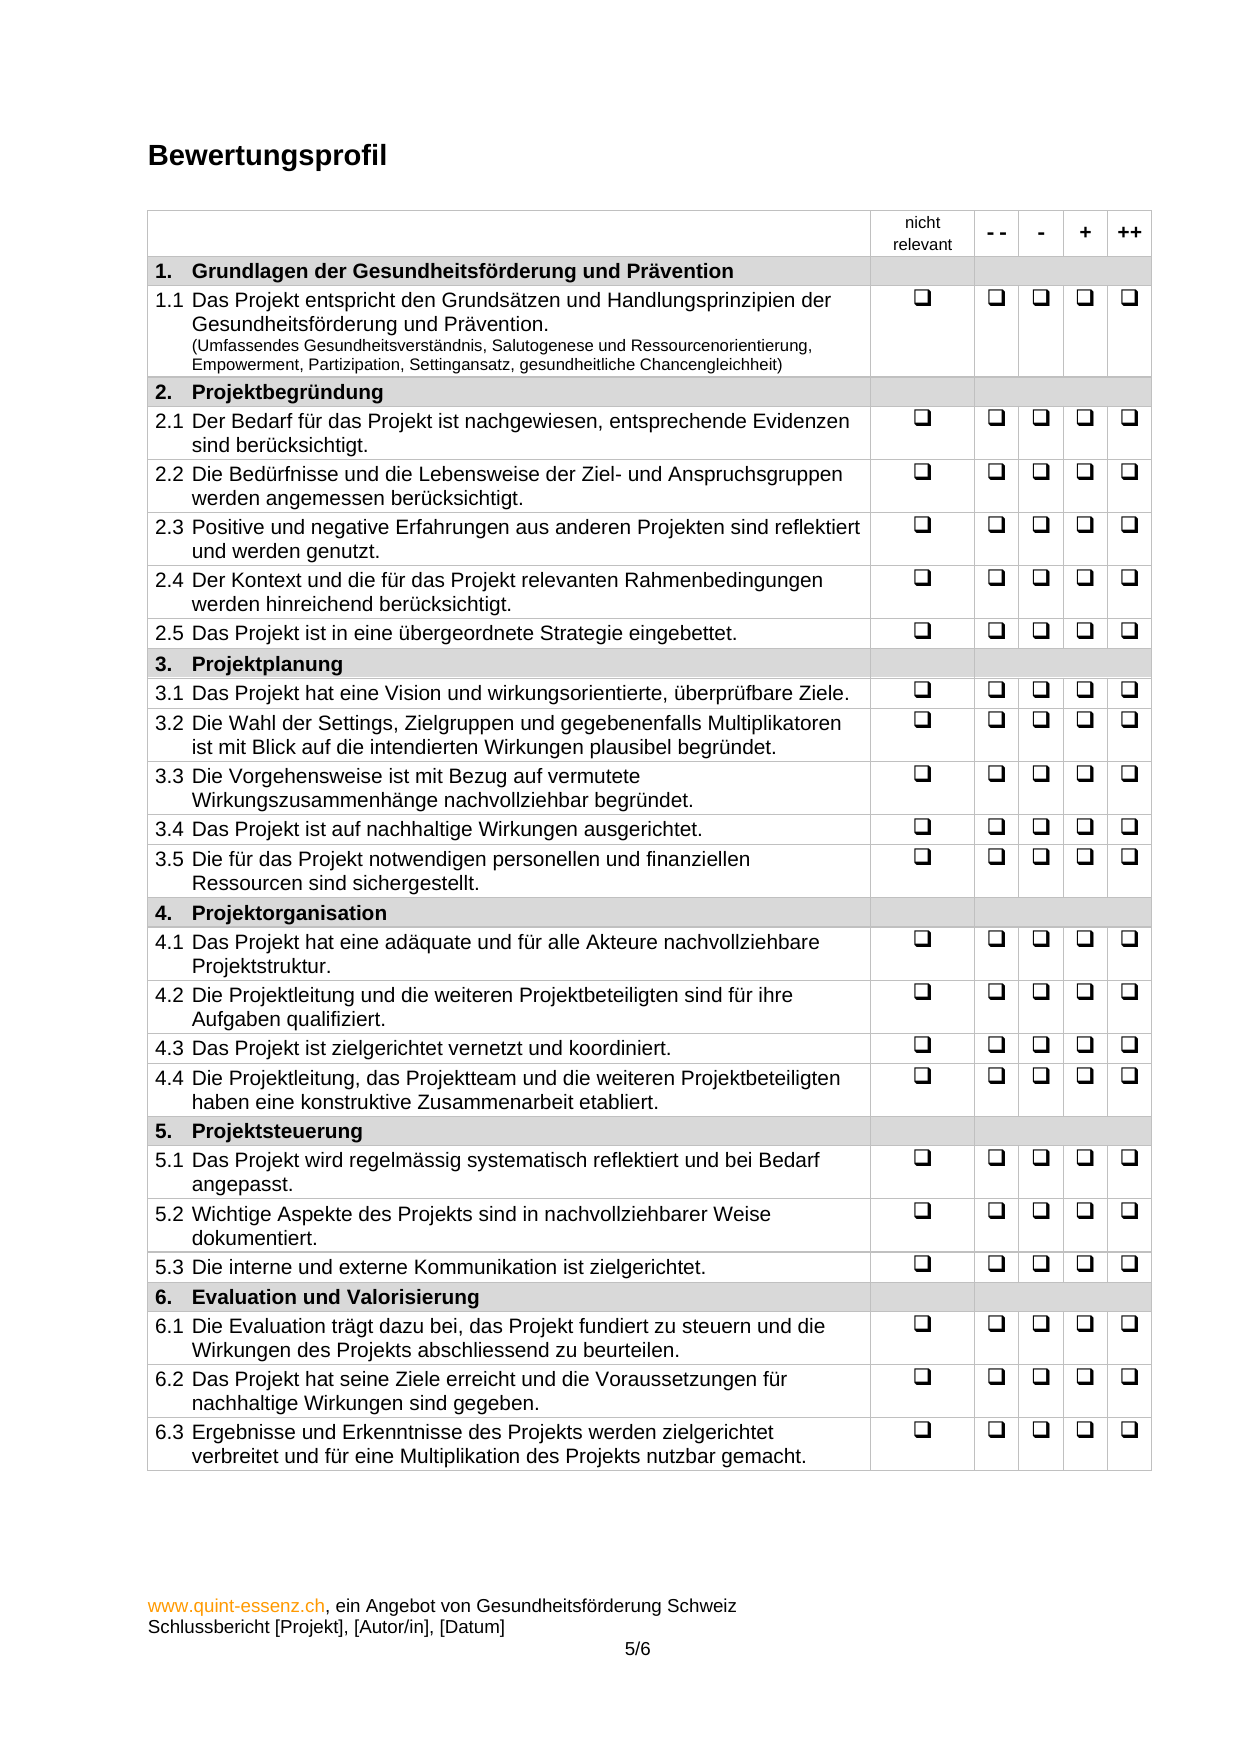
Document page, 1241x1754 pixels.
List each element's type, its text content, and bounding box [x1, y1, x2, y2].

table_cell [975, 619, 1018, 648]
table_cell [871, 619, 974, 648]
table_cell [1019, 460, 1063, 512]
table_cell [871, 679, 974, 708]
table_cell [871, 1365, 974, 1417]
table_cell 2. Projektbegründung [148, 378, 870, 406]
table_cell [1019, 1064, 1063, 1116]
table_cell [1064, 762, 1107, 814]
table_cell [1108, 566, 1151, 618]
table_cell [1064, 286, 1107, 376]
table_cell [1108, 619, 1151, 648]
table_cell [871, 460, 974, 512]
table_cell 6.1 Die Evaluation trägt dazu bei, das Projekt fundiert zu steuern und die Wirkungen des Projekts abschliessend zu beurteilen. [148, 1312, 870, 1364]
table_cell [1108, 928, 1151, 979]
table_cell [1108, 815, 1151, 844]
table_cell [975, 981, 1018, 1033]
table_cell [1108, 1064, 1151, 1116]
table_cell 4.1 Das Projekt hat eine adäquate und für alle Akteure nachvollziehbare Projektstruktur. [148, 928, 870, 979]
table_cell [975, 378, 1151, 406]
table_cell [871, 513, 974, 565]
table_cell 3.4 Das Projekt ist auf nachhaltige Wirkungen ausgerichtet. [148, 815, 870, 844]
table_cell [1108, 460, 1151, 512]
table_cell 4.3 Das Projekt ist zielgerichtet vernetzt und koordiniert. [148, 1034, 870, 1063]
table_cell 6.3 Ergebnisse und Erkenntnisse des Projekts werden zielgerichtet verbreitet und für eine Multiplikation des Projekts nutzbar gemacht. [148, 1418, 870, 1470]
table_cell [1064, 1064, 1107, 1116]
table_cell [1108, 1253, 1151, 1282]
table_cell [975, 1034, 1018, 1063]
table_cell [975, 566, 1018, 618]
table_cell [975, 1146, 1018, 1198]
table_cell [1108, 709, 1151, 761]
table_cell [1108, 407, 1151, 459]
table_cell 3. Projektplanung [148, 649, 870, 677]
table_cell [871, 1034, 974, 1063]
table_cell [1108, 1034, 1151, 1063]
table_cell [1064, 928, 1107, 979]
table_cell [1019, 845, 1063, 897]
table_cell [1019, 513, 1063, 565]
table_cell [1064, 1312, 1107, 1364]
table_cell [871, 1117, 974, 1145]
table_cell [871, 257, 974, 285]
table_cell [975, 762, 1018, 814]
table_cell 3.5 Die für das Projekt notwendigen personellen und finanziellen Ressourcen sind sichergestellt. [148, 845, 870, 897]
table_cell 1. Grundlagen der Gesundheitsförderung und Prävention [148, 257, 870, 285]
table_cell [1108, 845, 1151, 897]
table_cell [1108, 762, 1151, 814]
table_cell [1019, 619, 1063, 648]
table_cell [871, 898, 974, 926]
table_cell [1064, 981, 1107, 1033]
table_cell 5.2 Wichtige Aspekte des Projekts sind in nachvollziehbarer Weise dokumentiert. [148, 1199, 870, 1251]
table_cell [975, 1064, 1018, 1116]
table_cell 4.2 Die Projektleitung und die weiteren Projektbeteiligten sind für ihre Aufgaben qualifiziert. [148, 981, 870, 1033]
table_cell [1019, 679, 1063, 708]
table_cell 1.1 Das Projekt entspricht den Grundsätzen und Handlungsprinzipien der Gesundheitsförderung und Prävention. (Umfassendes Gesundheitsverständnis, Salutogenese und Ressourcenorientierung, Empowerment, Partizipation, Settingansatz, gesundheitliche Chancengleichheit) [148, 286, 870, 376]
table_cell 3.3 Die Vorgehensweise ist mit Bezug auf vermutete Wirkungszusammenhänge nachvollziehbar begründet. [148, 762, 870, 814]
table_cell 2.1 Der Bedarf für das Projekt ist nachgewiesen, entsprechende Evidenzen sind berücksichtigt. [148, 407, 870, 459]
table_cell [871, 1283, 974, 1311]
table_header - [1019, 211, 1063, 256]
table_cell [1019, 1312, 1063, 1364]
text Bewertungsprofil [148, 138, 1122, 171]
table_cell [975, 709, 1018, 761]
table_cell [975, 1312, 1018, 1364]
table_cell [1108, 1418, 1151, 1470]
table_cell [1064, 566, 1107, 618]
table_cell 4. Projektorganisation [148, 898, 870, 926]
table_cell [1064, 709, 1107, 761]
table_cell 3.2 Die Wahl der Settings, Zielgruppen und gegebenenfalls Multiplikatoren ist mit Blick auf die intendierten Wirkungen plausibel begründet. [148, 709, 870, 761]
table_cell [871, 378, 974, 406]
table_cell [975, 257, 1151, 285]
table_cell [975, 407, 1018, 459]
table_cell [1019, 709, 1063, 761]
table_cell [1064, 513, 1107, 565]
table_cell 2.2 Die Bedürfnisse und die Lebensweise der Ziel- und Anspruchsgruppen werden angemessen berücksichtigt. [148, 460, 870, 512]
table_cell [975, 815, 1018, 844]
table_cell [1064, 845, 1107, 897]
table_cell [1019, 566, 1063, 618]
table_cell [975, 1365, 1018, 1417]
table_cell [871, 845, 974, 897]
table_cell [1064, 1418, 1107, 1470]
table_cell [871, 1064, 974, 1116]
table_cell [1019, 762, 1063, 814]
table_cell [871, 1146, 974, 1198]
table_cell [1064, 407, 1107, 459]
table_cell [975, 460, 1018, 512]
table_header ++ [1108, 211, 1151, 256]
table_header nicht relevant [871, 211, 974, 256]
table_cell [1064, 1146, 1107, 1198]
table_cell 5.1 Das Projekt wird regelmässig systematisch reflektiert und bei Bedarf angepasst. [148, 1146, 870, 1198]
table_cell [975, 928, 1018, 979]
table_cell 2.3 Positive und negative Erfahrungen aus anderen Projekten sind reflektiert und werden genutzt. [148, 513, 870, 565]
table_cell [871, 1418, 974, 1470]
table_cell [871, 815, 974, 844]
table_cell [1108, 981, 1151, 1033]
table_cell [871, 1312, 974, 1364]
table_cell [975, 1283, 1151, 1311]
table_cell [1019, 1199, 1063, 1251]
table_cell [1019, 1146, 1063, 1198]
table_cell [1019, 1365, 1063, 1417]
table_cell [1019, 286, 1063, 376]
table_cell [1108, 1312, 1151, 1364]
table_cell [975, 679, 1018, 708]
table_cell 2.4 Der Kontext und die für das Projekt relevanten Rahmenbedingungen werden hinreichend berücksichtigt. [148, 566, 870, 618]
table_cell [975, 1253, 1018, 1282]
table_cell [1108, 1365, 1151, 1417]
table_cell [871, 286, 974, 376]
table_cell [1019, 1418, 1063, 1470]
table_cell [871, 1199, 974, 1251]
table_cell [975, 898, 1151, 926]
table_cell 4.4 Die Projektleitung, das Projektteam und die weiteren Projektbeteiligten haben eine konstruktive Zusammenarbeit etabliert. [148, 1064, 870, 1116]
table_cell [1108, 286, 1151, 376]
table_cell [871, 762, 974, 814]
table_cell 6. Evaluation und Valorisierung [148, 1283, 870, 1311]
table_cell 5.3 Die interne und externe Kommunikation ist zielgerichtet. [148, 1253, 870, 1282]
table_cell [1108, 679, 1151, 708]
table_cell [1019, 981, 1063, 1033]
table_cell [1064, 1199, 1107, 1251]
table_cell [1064, 1034, 1107, 1063]
table_cell [871, 649, 974, 677]
table_cell 5. Projektsteuerung [148, 1117, 870, 1145]
table_cell [1064, 619, 1107, 648]
table_header + [1064, 211, 1107, 256]
table_cell [1064, 1253, 1107, 1282]
table_cell [1108, 1199, 1151, 1251]
table_cell [975, 1199, 1018, 1251]
table_cell [871, 1253, 974, 1282]
table_cell [1064, 679, 1107, 708]
table_cell [871, 928, 974, 979]
table_cell [871, 709, 974, 761]
table_cell [1019, 1253, 1063, 1282]
table_cell [1019, 815, 1063, 844]
table_cell [975, 649, 1151, 677]
table_cell [975, 286, 1018, 376]
table_cell [871, 566, 974, 618]
table_cell [1064, 1365, 1107, 1417]
table_cell [1108, 513, 1151, 565]
table_cell [975, 1418, 1018, 1470]
table_cell [1019, 407, 1063, 459]
table_cell [975, 513, 1018, 565]
table_cell 2.5 Das Projekt ist in eine übergeordnete Strategie eingebettet. [148, 619, 870, 648]
table_cell 6.2 Das Projekt hat seine Ziele erreicht und die Voraussetzungen für nachhaltige Wirkungen sind gegeben. [148, 1365, 870, 1417]
table_header -- [975, 211, 1018, 256]
table_cell 3.1 Das Projekt hat eine Vision und wirkungsorientierte, überprüfbare Ziele. [148, 679, 870, 708]
table_cell [1019, 1034, 1063, 1063]
table_cell [975, 1117, 1151, 1145]
table_header [148, 211, 870, 256]
table_cell [975, 845, 1018, 897]
table_cell [1108, 1146, 1151, 1198]
table_cell [871, 981, 974, 1033]
table_cell [1019, 928, 1063, 979]
table_cell [1064, 815, 1107, 844]
table_cell [1064, 460, 1107, 512]
table_cell [871, 407, 974, 459]
